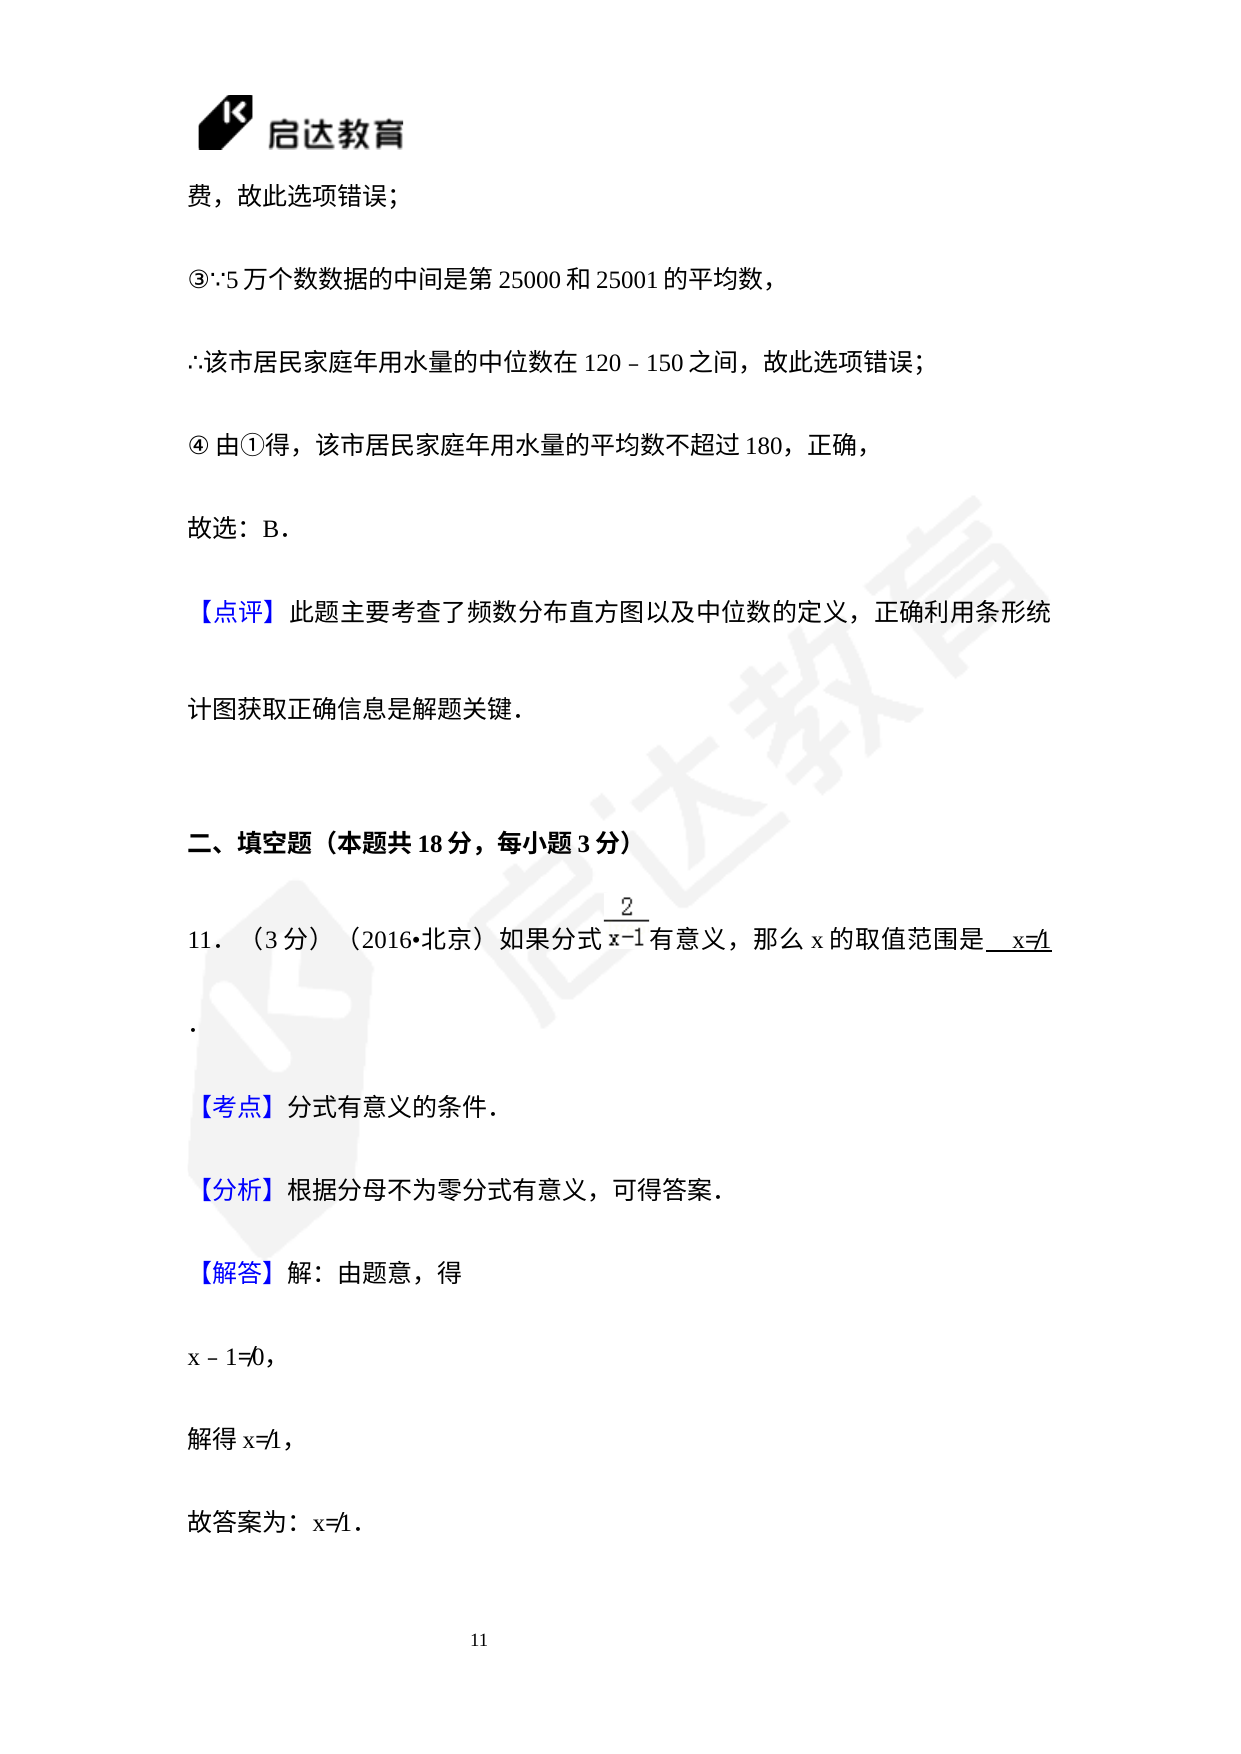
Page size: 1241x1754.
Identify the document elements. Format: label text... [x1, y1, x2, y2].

text x﹣1≠0， [187, 1322, 1053, 1387]
picture [603, 893, 650, 949]
text 11．（3分）（2016•北京）如果分式有意义，那么x的取值范围是 x≠1 ． [187, 892, 1053, 1054]
text 二、填空题（本题共18分，每小题3分） [187, 809, 1053, 874]
text 【解答】解：由题意，得 [187, 1239, 1053, 1304]
text ③∵5万个数数据的中间是第25000和25001的平均数， [187, 245, 1053, 310]
text 【考点】分式有意义的条件．菁优网版权所有 [187, 1073, 1053, 1138]
text 解得x≠1， [187, 1405, 1053, 1470]
text ∴×100%=7%≠5%，故年用水量超过240m3的该市居民家庭按第三档水价交费，故此选项错误； [187, 162, 1053, 227]
text ∴该市居民家庭年用水量的中位数在120﹣150之间，故此选项错误； [187, 328, 1053, 393]
picture [198, 95, 404, 150]
text 【点评】此题主要考查了频数分布直方图以及中位数的定义，正确利用条形统计图获取正确信息是解题关键． [187, 578, 1053, 740]
text 故答案为：x≠1． [187, 1488, 1053, 1553]
text 故选：B． [187, 494, 1053, 559]
text ④由①得，该市居民家庭年用水量的平均数不超过180，正确， [187, 411, 1053, 476]
text 【分析】根据分母不为零分式有意义，可得答案． [187, 1156, 1053, 1221]
